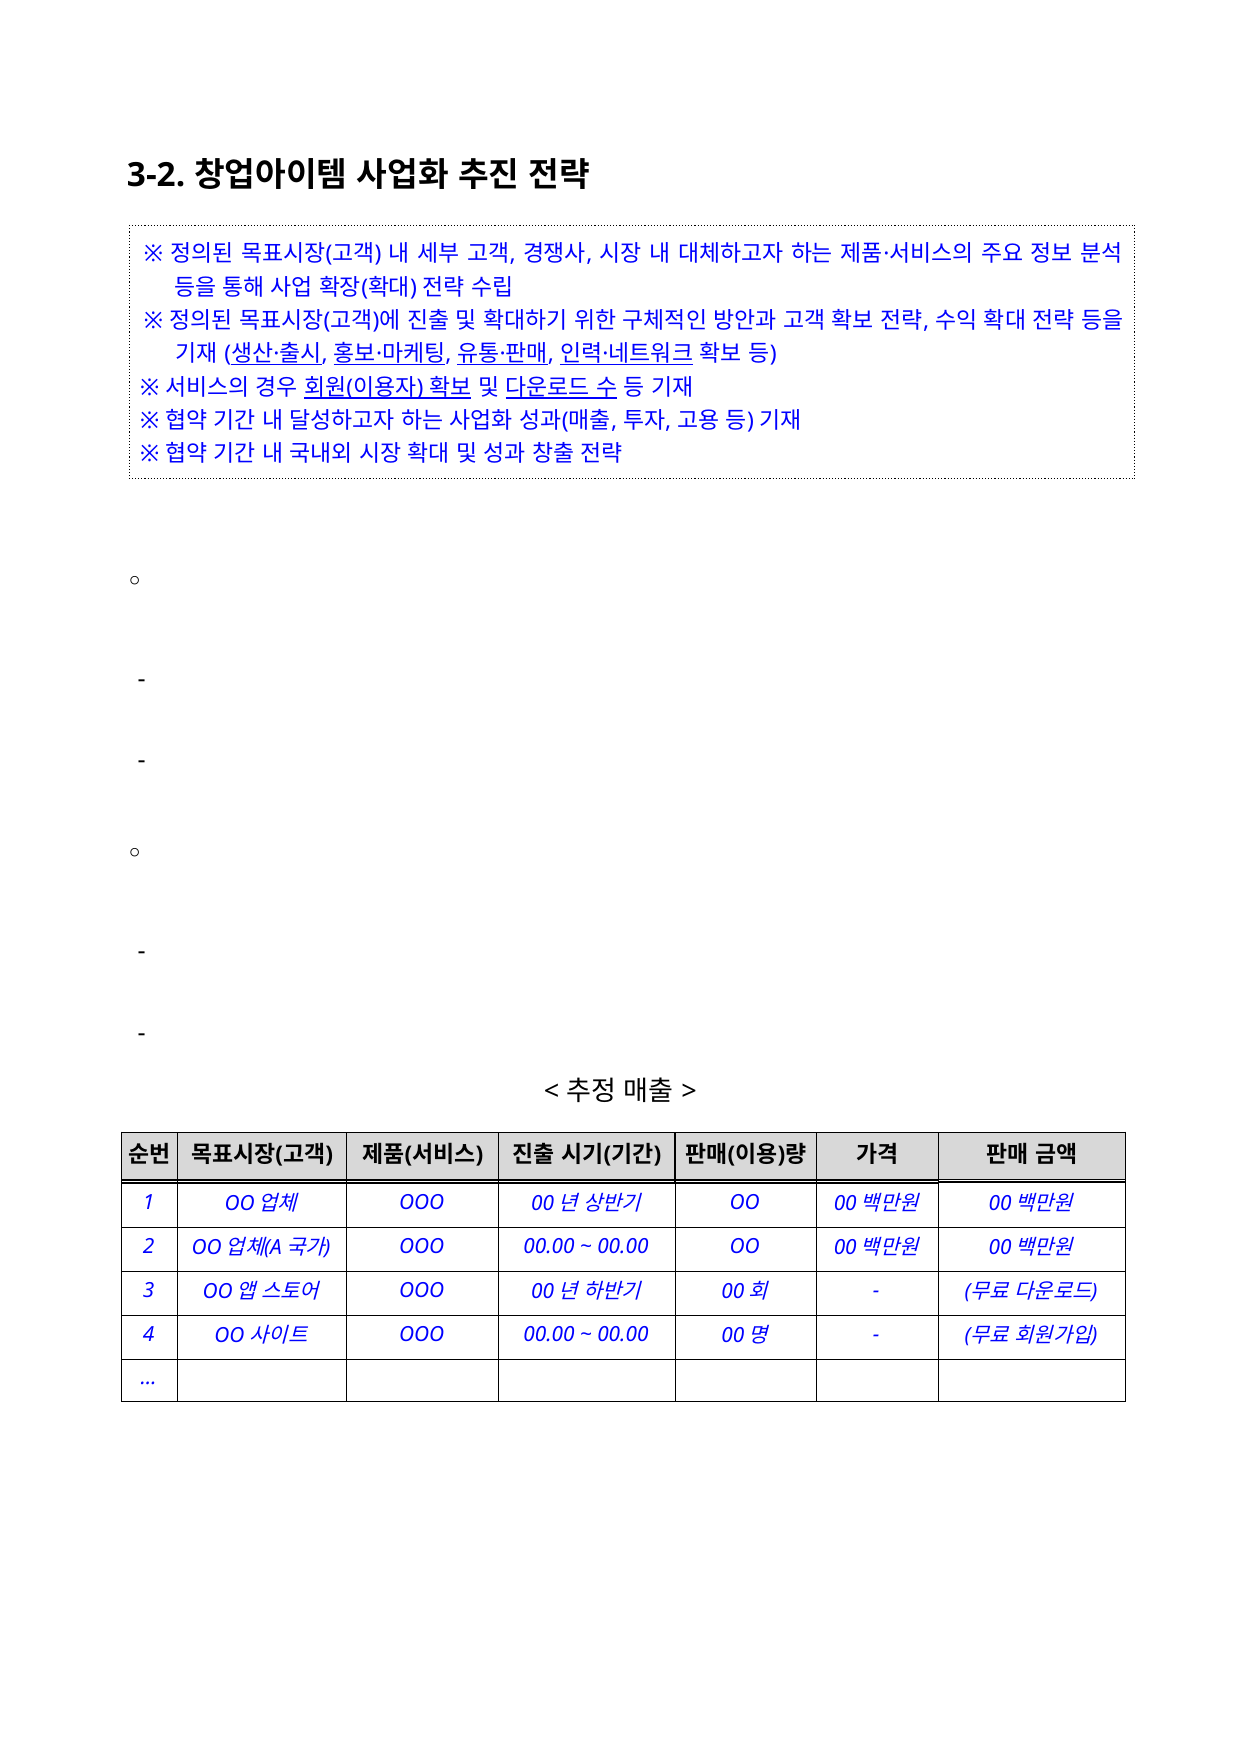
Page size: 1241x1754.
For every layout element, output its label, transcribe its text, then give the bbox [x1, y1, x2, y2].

table_header 제품(서비스) [347, 1133, 498, 1179]
table_header 판매 금액 [939, 1133, 1125, 1179]
text 3-2. 창업아이템 사업화 추진 전략 [118, 148, 1122, 196]
table_cell [939, 1360, 1125, 1401]
table_cell [347, 1360, 498, 1401]
table_cell [676, 1360, 816, 1401]
text - [118, 1014, 1122, 1048]
table_cell OO업체 [178, 1184, 346, 1227]
table_cell … [122, 1360, 177, 1401]
table_cell 1 [122, 1184, 177, 1227]
table_cell 3 [122, 1272, 177, 1315]
table_cell 2 [122, 1228, 177, 1271]
table_cell 00년 하반기 [499, 1272, 675, 1315]
table_cell OO [676, 1228, 816, 1271]
table_cell 00.00 ~ 00.00 [499, 1228, 675, 1271]
table_cell 00회 [676, 1272, 816, 1315]
table_cell [817, 1360, 938, 1401]
table_cell OO [676, 1184, 816, 1227]
table_cell - [817, 1316, 938, 1359]
table_header 목표시장(고객) [178, 1133, 346, 1179]
text < 추정 매출 > [118, 1069, 1122, 1108]
table_cell 00백만원 [817, 1184, 938, 1227]
table_cell 00백만원 [939, 1228, 1125, 1271]
table_cell OO앱 스토어 [178, 1272, 346, 1315]
text - [118, 742, 1122, 776]
table_cell OOO [347, 1184, 498, 1227]
table_header 판매(이용)량 [676, 1133, 816, 1179]
table_cell 4 [122, 1316, 177, 1359]
table_cell [499, 1360, 675, 1401]
table_cell 00백만원 [817, 1228, 938, 1271]
table_header 진출 시기(기간) [499, 1133, 674, 1179]
table_header 가격 [817, 1133, 938, 1179]
text ◦ [118, 561, 1122, 600]
text ◦ [118, 833, 1122, 872]
table_cell - [817, 1272, 938, 1315]
table_cell OOO [347, 1316, 498, 1359]
table_cell OO 사이트 [178, 1316, 346, 1359]
table_cell 00년 상반기 [499, 1184, 675, 1227]
table_header ※ 정의된 목표시장(고객) 내 세부 고객, 경쟁사, 시장 내 대체하고자 하는 제품·서비스의 주요 정보 분석 등을 통해 사업 확장(확대) 전략 수립 ※ 정의된 목표시장(고객)에 진출 및 확대하기 위한 구체적인 방안과 고객 확보 전략, 수익 확대 전략 등을 기재 (생산·출시, 홍보·마케팅, 유통·판매, 인력·네트워크 확보 등) ※ 서비스의 경우 회원(이용자) 확보 및 다운로드 수 등 기재 ※ 협약 기간 내 달성하고자 하는 사업화 성과(매출, 투자, 고용 등) 기재 ※ 협약 기간 내 국내외 시장 확대 및 성과 창출 전략 [129, 225, 1134, 478]
table_cell [178, 1360, 346, 1401]
table_header 순번 [122, 1133, 177, 1179]
table_cell OO업체(A국가) [178, 1228, 346, 1271]
table_cell (무료 다운로드) [939, 1272, 1125, 1315]
table_cell 00백만원 [939, 1183, 1125, 1227]
text - [118, 660, 1122, 694]
table_cell OOO [347, 1272, 498, 1315]
table_cell 00명 [676, 1316, 816, 1359]
table_cell OOO [347, 1228, 498, 1271]
table_cell 00.00 ~ 00.00 [499, 1316, 675, 1359]
table_cell (무료 회원가입) [939, 1316, 1125, 1359]
text - [118, 932, 1122, 966]
